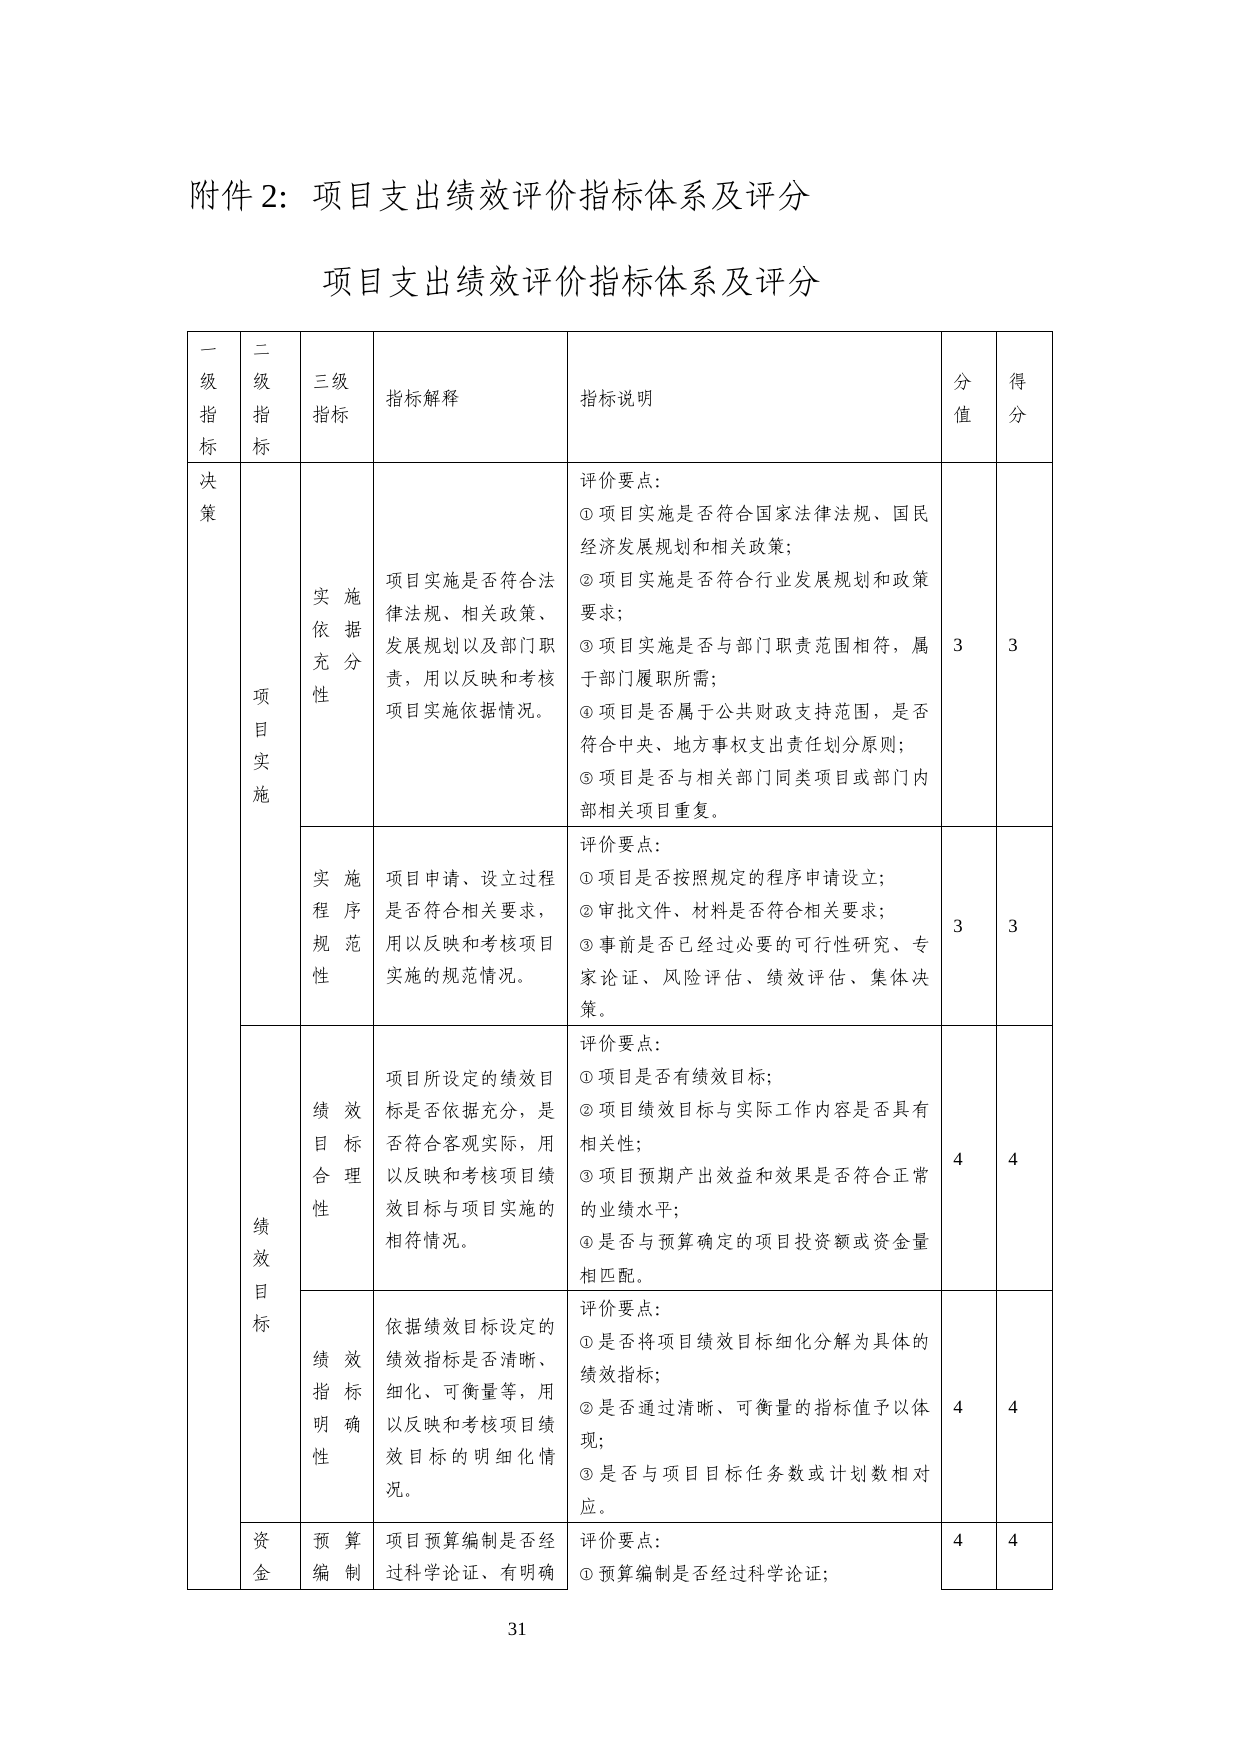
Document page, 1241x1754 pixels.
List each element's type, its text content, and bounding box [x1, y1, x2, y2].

table_cell 绩效目标合理性 [301, 1026, 373, 1290]
table_cell 绩效指标明确性 [301, 1291, 373, 1522]
table_cell 3 [942, 463, 996, 826]
table_cell ①项目是否有绩效目标； [568, 1059, 941, 1092]
table_cell ②审批文件、材料是否符合相关要求； [568, 893, 941, 927]
table_cell 项目实施 [241, 463, 300, 1025]
table_cell 项目申请、设立过程是否符合相关要求，用以反映和考核项目实施的规范情况。 [374, 827, 567, 1025]
table_cell 4 [997, 1291, 1052, 1522]
table_cell ④是否与预算确定的项目投资额或资金量相匹配。 [568, 1224, 941, 1290]
table_cell 评价要点： [568, 1523, 941, 1556]
text 项目支出绩效评价指标体系及评分 [187, 247, 1053, 312]
table_cell 绩效目标 [241, 1026, 300, 1522]
table_cell 决策 [188, 463, 240, 1589]
table_cell 4 [997, 1026, 1052, 1290]
table_cell 4 [997, 1523, 1052, 1589]
table_cell 3 [997, 463, 1052, 826]
table_cell 实施依据充分性 [301, 463, 373, 826]
table_header 一级 指标 [188, 332, 240, 462]
table_cell 评价要点： [568, 1026, 941, 1059]
table_cell 4 [942, 1026, 996, 1290]
table_cell ③是否与项目目标任务数或计划数相对应。 [568, 1456, 941, 1522]
table_cell 依据绩效目标设定的绩效指标是否清晰、细化、可衡量等，用以反映和考核项目绩效目标的明细化情况。 [374, 1291, 567, 1522]
table_cell ①预算编制是否经过科学论证； [568, 1556, 941, 1589]
text 附件2：项目支出绩效评价指标体系及评分 [187, 162, 1053, 227]
table_header 指标解释 [374, 332, 567, 462]
table_cell ①是否将项目绩效目标细化分解为具体的绩效指标； [568, 1324, 941, 1390]
table_cell ②是否通过清晰、可衡量的指标值予以体现； [568, 1390, 941, 1456]
table_cell 4 [942, 1291, 996, 1522]
table_cell 预算编制科学性 [301, 1523, 373, 1589]
table_cell ③项目预期产出效益和效果是否符合正常的业绩水平； [568, 1158, 941, 1224]
table_cell 评价要点： [568, 463, 941, 496]
table_header 分值 [942, 332, 996, 462]
table_cell 3 [942, 827, 996, 1025]
table_cell ②项目实施是否符合行业发展规划和政策要求； [568, 562, 941, 628]
table_cell ②项目绩效目标与实际工作内容是否具有相关性； [568, 1092, 941, 1158]
table_cell ①项目实施是否符合国家法律法规、国民经济发展规划和相关政策； [568, 496, 941, 562]
table_cell ③事前是否已经过必要的可行性研究、专家论证、风险评估、绩效评估、集体决策。 [568, 927, 941, 1025]
table_cell 项目所设定的绩效目标是否依据充分，是否符合客观实际，用以反映和考核项目绩效目标与项目实施的相符情况。 [374, 1026, 567, 1290]
table_cell 项目实施是否符合法律法规、相关政策、发展规划以及部门职责，用以反映和考核项目实施依据情况。 [374, 463, 567, 826]
table_header 三级 指标 [301, 332, 373, 462]
table_cell 4 [942, 1523, 996, 1589]
table_cell 3 [997, 827, 1052, 1025]
table_header 得分 [997, 332, 1052, 462]
table_cell 评价要点： [568, 1291, 941, 1324]
table_cell 资金投入 [241, 1523, 300, 1589]
table_header 二级指标 [241, 332, 300, 462]
table_cell 评价要点： [568, 827, 941, 859]
table_cell ⑤项目是否与相关部门同类项目或部门内部相关项目重复。 [568, 760, 941, 826]
table_cell ④项目是否属于公共财政支持范围，是否符合中央、地方事权支出责任划分原则； [568, 694, 941, 760]
table_cell ①项目是否按照规定的程序申请设立； [568, 860, 941, 893]
table_cell ③项目实施是否与部门职责范围相符，属于部门履职所需； [568, 628, 941, 694]
table_header 指标说明 [568, 332, 941, 462]
table_cell 实施程序规范性 [301, 827, 373, 1025]
table_cell 项目预算编制是否经过科学论证、有明确标准，资金额度与年度目标是否相适应，用以反映和考核项目预算编制的科学性、合理性情况。 [374, 1523, 567, 1589]
